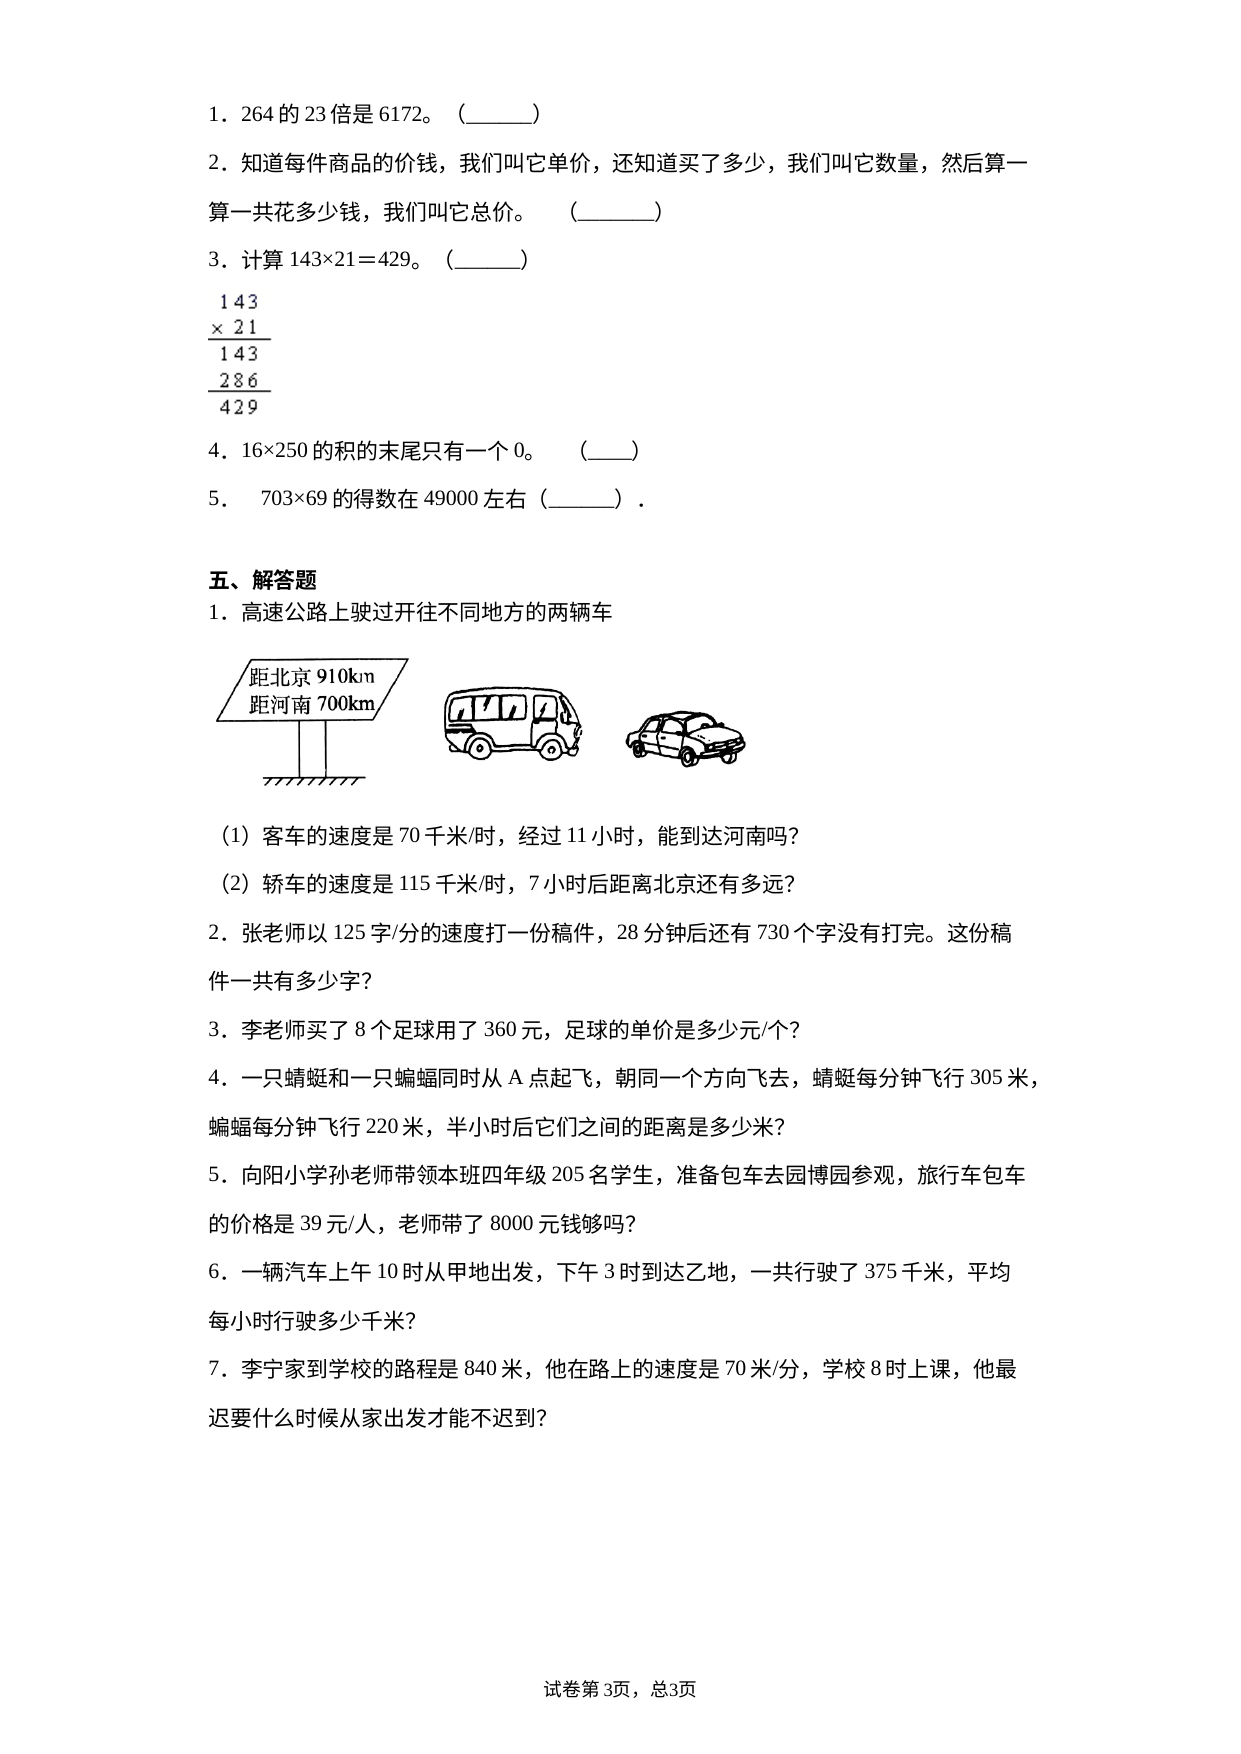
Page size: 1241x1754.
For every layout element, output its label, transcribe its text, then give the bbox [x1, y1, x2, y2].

text 4．16×250的积的末尾只有一个0。 （____） [208, 433, 1032, 466]
text 3．李老师买了8个足球用了360元，足球的单价是多少元/个？ [208, 1012, 1032, 1045]
text 6．一辆汽车上午10时从甲地出发，下午3时到达乙地，一共行驶了375千米，平均每小时行驶多少千米？ [208, 1255, 1032, 1336]
text 1．264的23倍是6172。（______） [208, 97, 1032, 129]
text 1．高速公路上驶过开往不同地方的两辆车 [208, 595, 1032, 627]
text 2．知道每件商品的价钱，我们叫它单价，还知道买了多少，我们叫它数量，然后算一算一共花多少钱，我们叫它总价。 （_______） [208, 145, 1032, 227]
text 5． 703×69的得数在49000左右（______）． [208, 482, 1032, 514]
text 五、解答题 [208, 562, 1032, 595]
text 7．李宁家到学校的路程是840米，他在路上的速度是70米/分，学校8时上课，他最迟要什么时候从家出发才能不迟到？ [208, 1352, 1032, 1433]
text 4．一只蜻蜓和一只蝙蝠同时从A点起飞，朝同一个方向飞去，蜻蜓每分钟飞行305米，蝙蝠每分钟飞行220米，半小时后它们之间的距离是多少米？ [208, 1061, 1032, 1142]
text （2）轿车的速度是115千米/时，7小时后距离北京还有多远？ [208, 867, 1032, 899]
text （1）客车的速度是70千米/时，经过11小时，能到达河南吗？ [208, 818, 1032, 851]
text 2．张老师以125字/分的速度打一份稿件，28分钟后还有730个字没有打完。这份稿件一共有多少字？ [208, 915, 1032, 996]
text 5．向阳小学孙老师带领本班四年级205名学生，准备包车去园博园参观，旅行车包车的价格是39元/人，老师带了8000元钱够吗？ [208, 1158, 1032, 1239]
picture [208, 643, 752, 794]
text 3．计算143×21＝429。（______） [208, 242, 1032, 275]
picture [208, 290, 276, 419]
